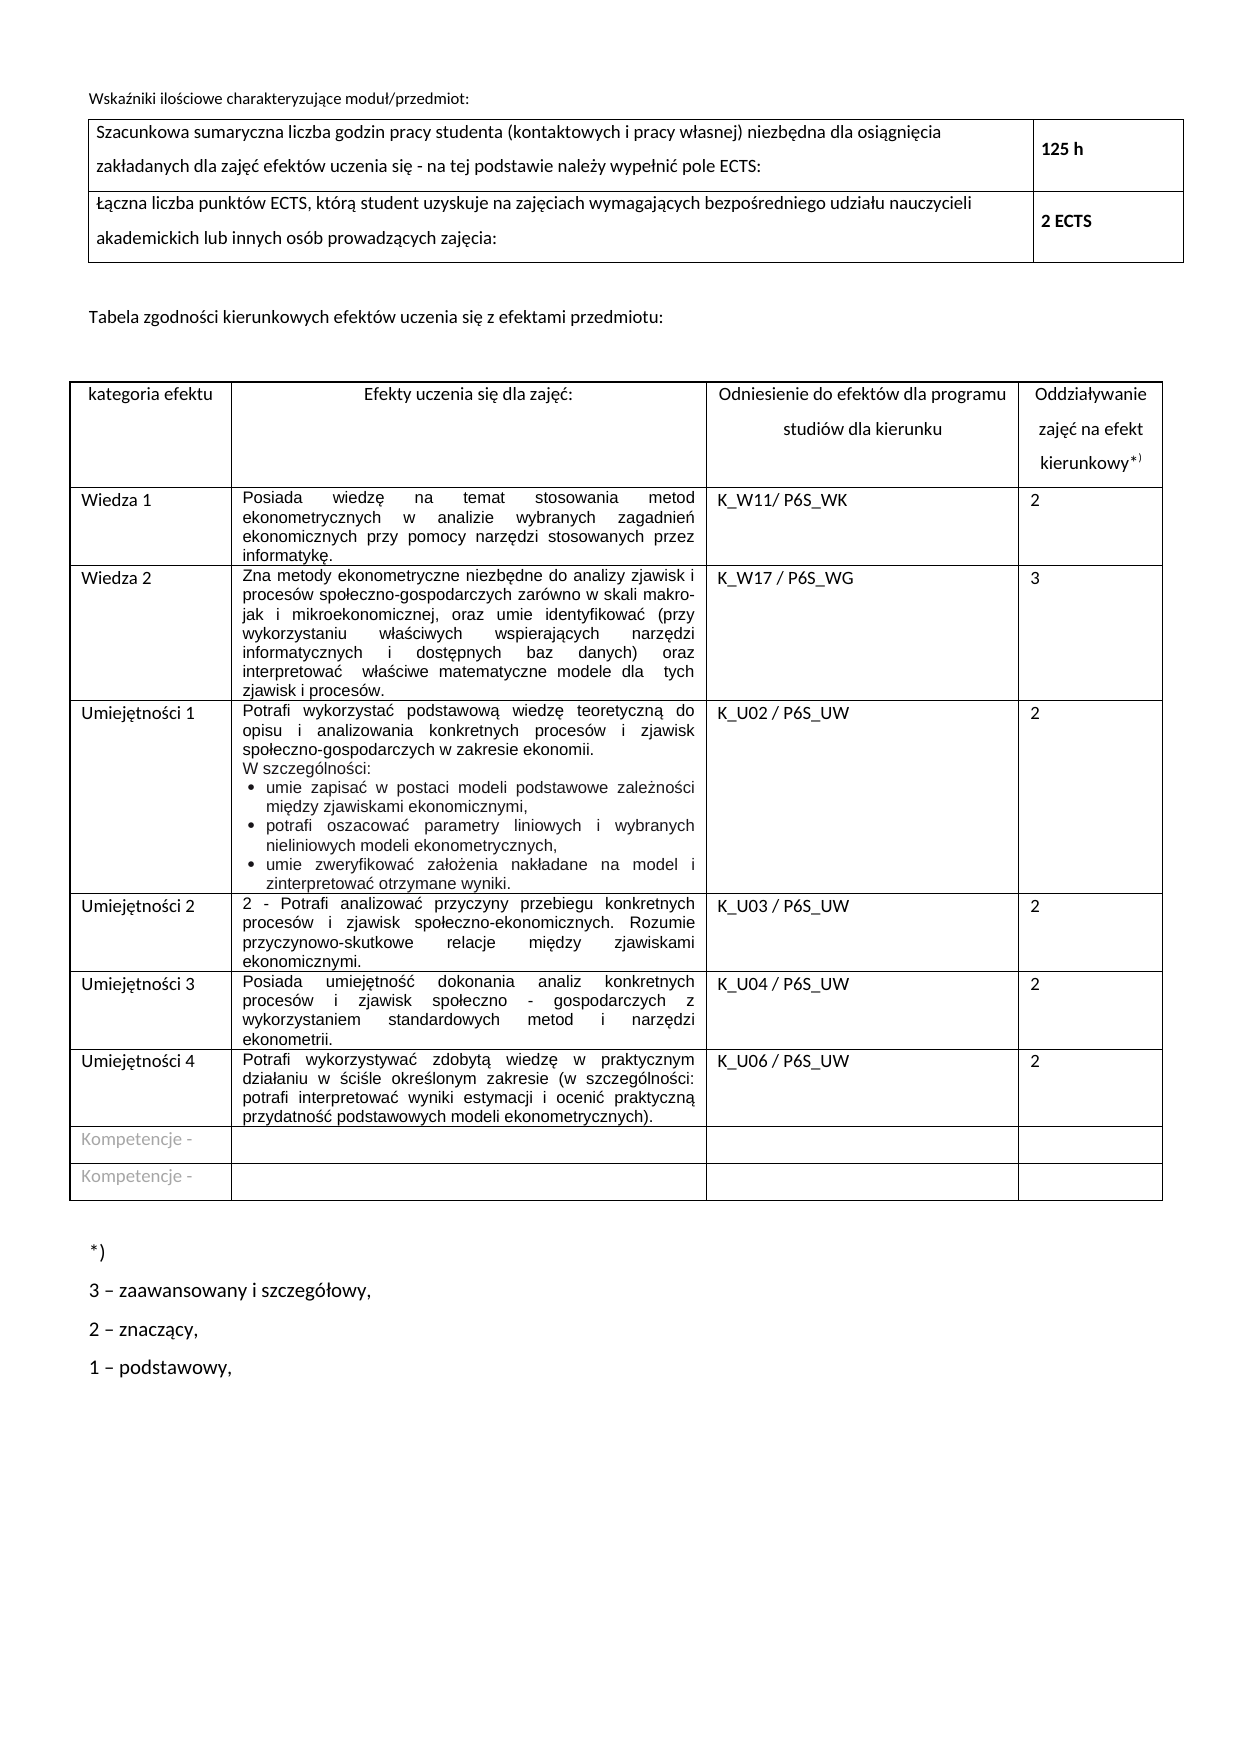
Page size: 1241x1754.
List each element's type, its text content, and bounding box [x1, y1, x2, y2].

table_cell 2 [1019, 701, 1162, 893]
table_cell K_U04 / P6S_UW [707, 972, 1018, 1048]
table_cell Umiejętności 1 [71, 701, 231, 893]
table_cell Potrafi wykorzystywać zdobytą wiedzę w praktycznym działaniu w ściśle określonym zakresie (w szczególności: potrafi interpretować wyniki estymacji i ocenić praktyczną przydatność podstawowych modeli ekonometrycznych). [232, 1050, 706, 1126]
table_cell [232, 1127, 706, 1163]
table_cell K_W11/ P6S_WK [707, 488, 1018, 565]
table_cell Posiada wiedzę na temat stosowania metod ekonometrycznych w analizie wybranych zagadnień ekonomicznych przy pomocy narzędzi stosowanych przez informatykę. [232, 488, 706, 565]
text *) [89, 1239, 1152, 1265]
table_header Odniesienie do efektów dla programu studiów dla kierunku [707, 383, 1018, 487]
text 1 – podstawowy, [89, 1354, 1152, 1379]
table_cell Kompetencje - [71, 1127, 231, 1163]
table_cell K_W17 / P6S_WG [707, 566, 1018, 700]
table_cell 2 ECTS [1034, 192, 1183, 262]
table_cell [232, 1164, 706, 1200]
text Tabela zgodności kierunkowych efektów uczenia się z efektami przedmiotu: [89, 305, 1152, 328]
table_cell Umiejętności 3 [71, 972, 231, 1048]
table_cell Potrafi wykorzystać podstawową wiedzę teoretyczną do opisu i analizowania konkretnych procesów i zjawisk społeczno-gospodarczych w zakresie ekonomii. W szczególności: umie zapisać w postaci modeli podstawowe zależności między zjawiskami ekonomicznymi, potrafi oszacować parametry liniowych i wybranych nieliniowych modeli ekonometrycznych, umie zweryfikować założenia nakładane na model i zinterpretować otrzymane wyniki. [232, 701, 706, 893]
table_cell Wiedza 1 [71, 488, 231, 565]
table_cell Zna metody ekonometryczne niezbędne do analizy zjawisk i procesów społeczno-gospodarczych zarówno w skali makro- jak i mikroekonomicznej, oraz umie identyfikować (przy wykorzystaniu właściwych wspierających narzędzi informatycznych i dostępnych baz danych) oraz interpretować właściwe matematyczne modele dla tych zjawisk i procesów. [232, 566, 706, 700]
table_cell [1019, 1164, 1162, 1200]
table_header Efekty uczenia się dla zajęć: [232, 383, 706, 487]
table_cell K_U06 / P6S_UW [707, 1050, 1018, 1126]
table_cell [707, 1127, 1018, 1163]
table_cell 2 [1019, 972, 1162, 1048]
table_cell [707, 1164, 1018, 1200]
table_cell Wiedza 2 [71, 566, 231, 700]
table_cell Umiejętności 4 [71, 1050, 231, 1126]
table_cell 3 [1019, 566, 1162, 700]
table_cell 2 [1019, 488, 1162, 565]
table_cell Umiejętności 2 [71, 894, 231, 971]
table_cell [1019, 1127, 1162, 1163]
table_cell K_U02 / P6S_UW [707, 701, 1018, 893]
table_header kategoria efektu [71, 383, 231, 487]
table_cell 2 [1019, 894, 1162, 971]
text 2 – znaczący, [89, 1316, 1152, 1341]
text 3 – zaawansowany i szczegółowy, [89, 1278, 1152, 1303]
table_header 125 h [1034, 120, 1183, 191]
table_cell Łączna liczba punktów ECTS, którą student uzyskuje na zajęciach wymagających bezpośredniego udziału nauczycieli akademickich lub innych osób prowadzących zajęcia: [89, 192, 1033, 262]
table_header Szacunkowa sumaryczna liczba godzin pracy studenta (kontaktowych i pracy własnej) niezbędna dla osiągnięcia zakładanych dla zajęć efektów uczenia się - na tej podstawie należy wypełnić pole ECTS: [89, 120, 1033, 191]
table_header Oddziaływanie zajęć na efekt kierunkowy*) [1019, 383, 1162, 487]
table_cell 2 - Potrafi analizować przyczyny przebiegu konkretnych procesów i zjawisk społeczno-ekonomicznych. Rozumie przyczynowo-skutkowe relacje między zjawiskami ekonomicznymi. [232, 894, 706, 971]
table_cell K_U03 / P6S_UW [707, 894, 1018, 971]
text Wskaźniki ilościowe charakteryzujące moduł/przedmiot: [89, 89, 1152, 109]
table_cell Kompetencje - [71, 1164, 231, 1200]
table_cell Posiada umiejętność dokonania analiz konkretnych procesów i zjawisk społeczno - gospodarczych z wykorzystaniem standardowych metod i narzędzi ekonometrii. [232, 972, 706, 1048]
table_cell 2 [1019, 1050, 1162, 1126]
